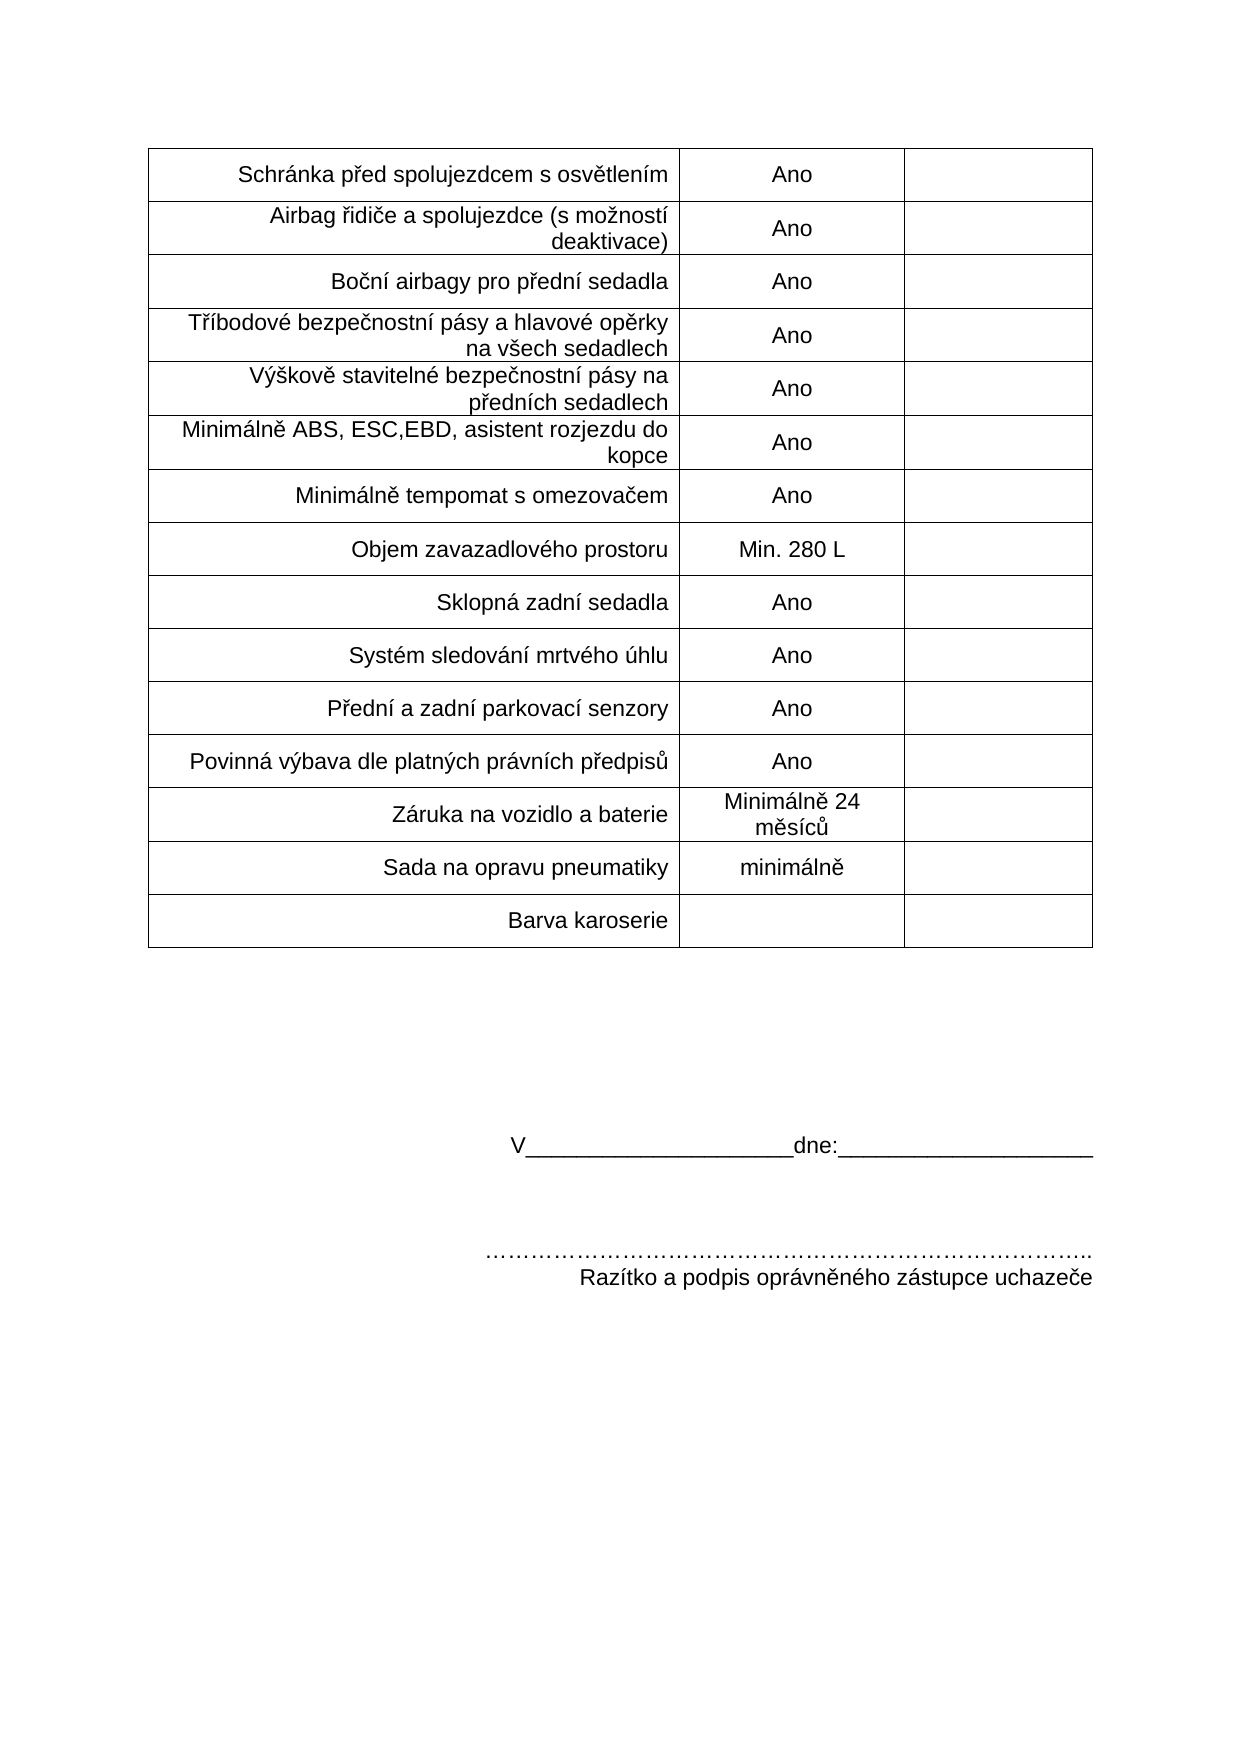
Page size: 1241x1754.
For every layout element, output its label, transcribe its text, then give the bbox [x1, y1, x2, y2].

table_cell Objem zavazadlového prostoru [149, 523, 679, 575]
table_cell Minimálně 24 měsíců [680, 788, 904, 841]
table_cell Ano [680, 309, 904, 361]
table_cell Ano [680, 255, 904, 307]
table_cell Systém sledování mrtvého úhlu [149, 629, 679, 681]
text …………………………………………………………………….. [148, 1237, 1093, 1264]
table_cell Ano [680, 629, 904, 681]
table_cell [905, 842, 1092, 893]
table_cell Minimálně ABS, ESC,EBD, asistent rozjezdu do kopce [149, 416, 679, 469]
table_cell [905, 255, 1092, 307]
table_cell [905, 149, 1092, 201]
table_cell Sada na opravu pneumatiky [149, 842, 679, 893]
table_cell Přední a zadní parkovací senzory [149, 682, 679, 734]
table_cell [905, 895, 1092, 947]
table_cell Ano [680, 682, 904, 734]
table_cell [905, 202, 1092, 254]
table_cell Ano [680, 735, 904, 787]
table_cell [905, 629, 1092, 681]
table_cell [905, 523, 1092, 575]
table_cell Min. 280 L [680, 523, 904, 575]
table_cell Povinná výbava dle platných právních předpisů [149, 735, 679, 787]
table_cell Ano [680, 576, 904, 628]
table_cell [905, 309, 1092, 361]
table_cell Barva karoserie [149, 895, 679, 947]
table_cell Ano [680, 416, 904, 469]
table_cell [905, 416, 1092, 469]
text V_____________________dne:____________________ [148, 1132, 1093, 1158]
table_cell [680, 895, 904, 947]
table_cell [905, 788, 1092, 841]
text Razítko a podpis oprávněného zástupce uchazeče [148, 1264, 1093, 1290]
table_cell Výškově stavitelné bezpečnostní pásy na předních sedadlech [149, 362, 679, 415]
table_cell [905, 362, 1092, 415]
table_cell Sklopná zadní sedadla [149, 576, 679, 628]
table_cell Záruka na vozidlo a baterie [149, 788, 679, 841]
table_cell [905, 576, 1092, 628]
table_cell Tříbodové bezpečnostní pásy a hlavové opěrky na všech sedadlech [149, 309, 679, 361]
table_cell [905, 682, 1092, 734]
table_cell [905, 470, 1092, 522]
table_cell minimálně [680, 842, 904, 893]
table_cell Schránka před spolujezdcem s osvětlením [149, 149, 679, 201]
table_cell Ano [680, 149, 904, 201]
table_cell Airbag řidiče a spolujezdce (s možností deaktivace) [149, 202, 679, 254]
table_cell Ano [680, 470, 904, 522]
table_cell Boční airbagy pro přední sedadla [149, 255, 679, 307]
table_cell Minimálně tempomat s omezovačem [149, 470, 679, 522]
table_cell Ano [680, 202, 904, 254]
table_cell Ano [680, 362, 904, 415]
table_cell [905, 735, 1092, 787]
